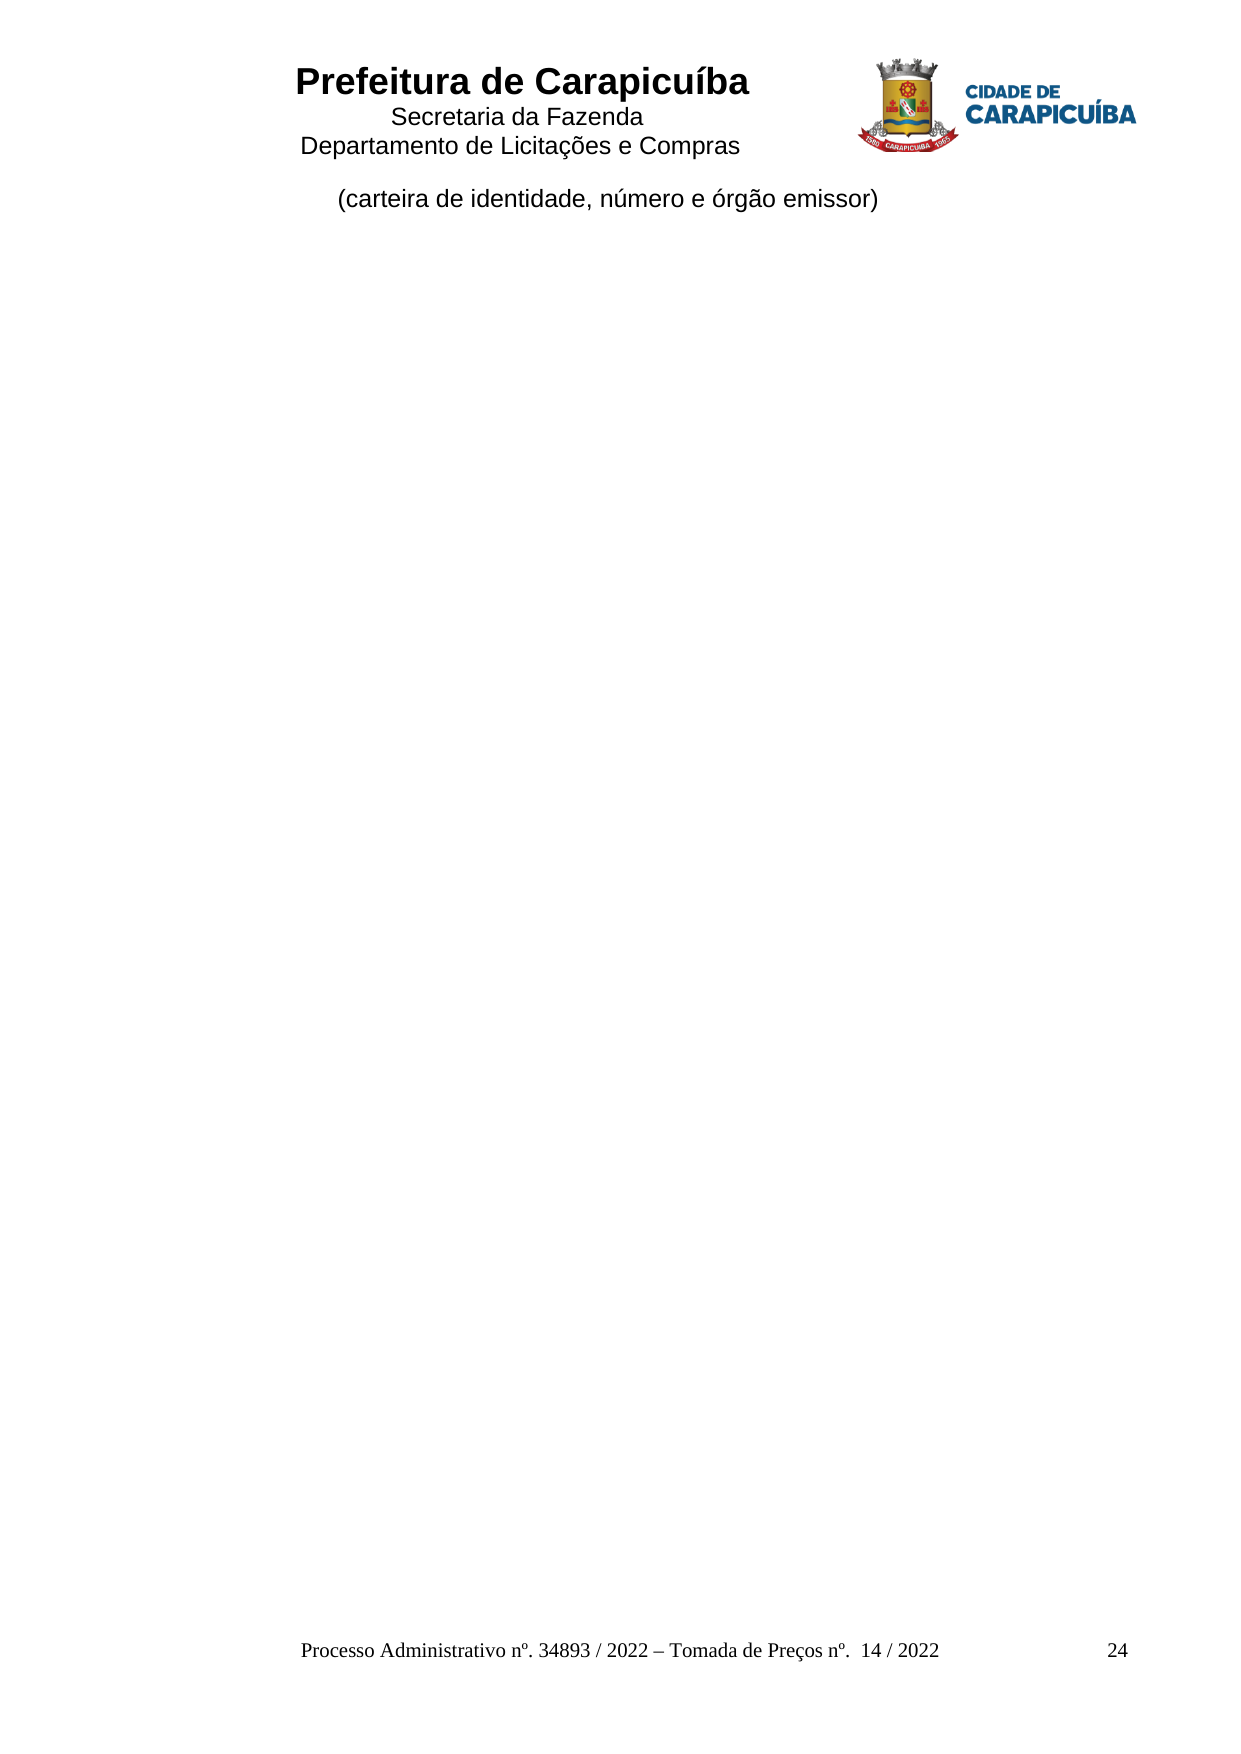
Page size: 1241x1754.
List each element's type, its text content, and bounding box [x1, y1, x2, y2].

picture [857, 57, 1139, 152]
text (carteira de identidade, número e órgão emissor) [112, 184, 1104, 212]
